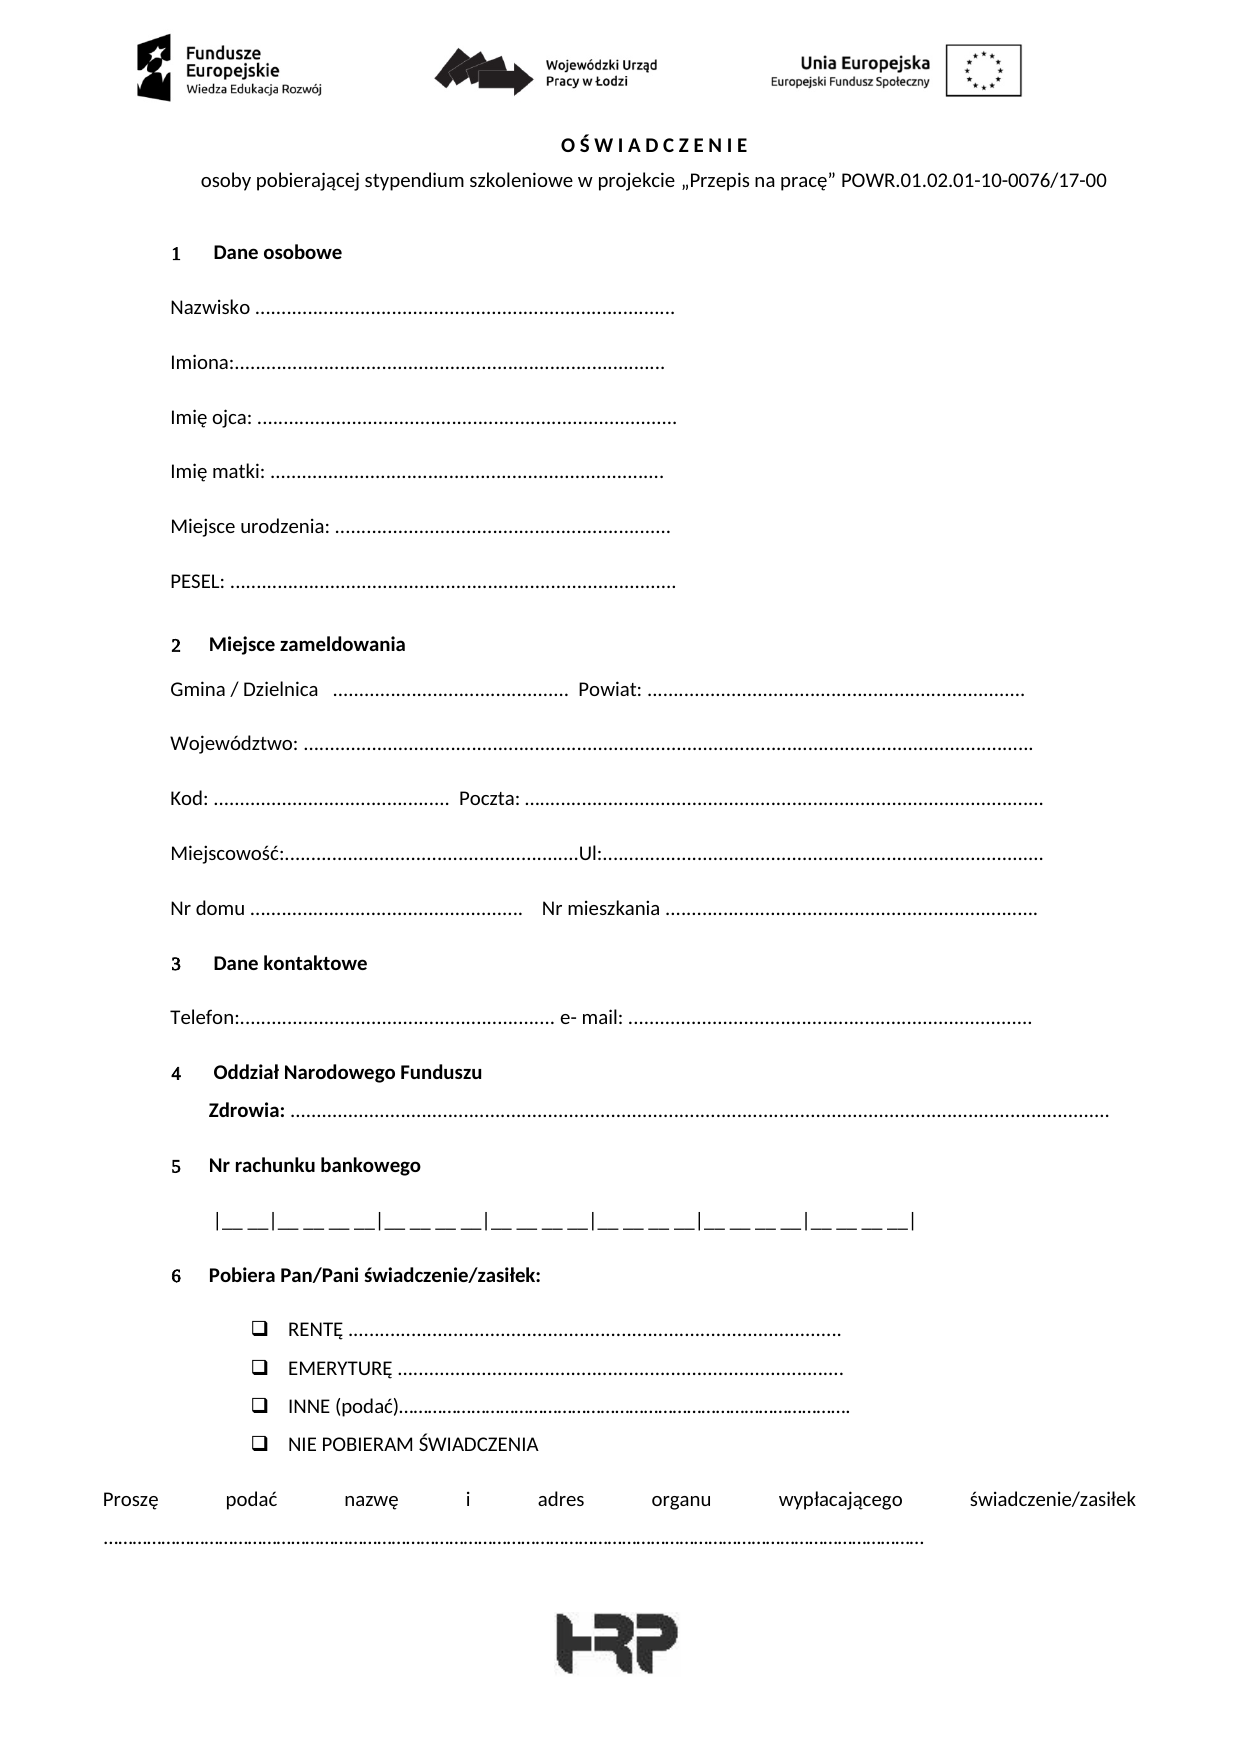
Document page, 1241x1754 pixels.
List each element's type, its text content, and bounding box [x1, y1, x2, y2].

list EMERYTURĘ ..................................................................................... [250, 1355, 1137, 1380]
list NIE POBIERAM ŚWIADCZENIA [250, 1431, 1137, 1456]
text Imię matki: ........................................................................... [170, 459, 1137, 484]
picture [102, 29, 1047, 108]
list Dane kontaktowe [171, 950, 1125, 975]
text Miejscowość:........................................................Ul:.................................................................................... [170, 840, 1137, 866]
text PESEL: ..................................................................................... [170, 568, 1137, 594]
text O Ś W I A D C Z E N I E [97, 133, 1137, 157]
list Nr rachunku bankowego [171, 1152, 1137, 1178]
list Oddział Narodowego Funduszu Zdrowia: ............................................................................................................................................................ [171, 1059, 1137, 1123]
list RENTĘ .............................................................................................. [250, 1317, 1137, 1342]
text |__ __|__ __ __ __|__ __ __ __|__ __ __ __|__ __ __ __|__ __ __ __|__ __ __ __| [208, 1207, 1137, 1232]
text Miejsce urodzenia: ................................................................ [170, 513, 1137, 539]
text Gmina / Dzielnica ............................................. Powiat: ........................................................................ [170, 676, 1137, 701]
text Województwo: ........................................................................................................................................... [170, 731, 1137, 756]
text Nazwisko ................................................................................ [170, 294, 1137, 320]
list Miejsce zameldowania [171, 631, 1137, 657]
list Pobiera Pan/Pani świadczenie/zasiłek: [171, 1262, 1137, 1287]
text osoby pobierającej stypendium szkoleniowe w projekcie „Przepis na pracę” POWR.01.02.01-10-0076/17-00 [170, 168, 1137, 192]
text Kod: ............................................. Poczta: …................................................................................................ [170, 785, 1137, 811]
text Telefon:............................................................ e- mail: ............................................................................. [170, 1004, 1137, 1030]
picture [554, 1612, 681, 1677]
list INNE (podać)…………………………………………………………………………………. [250, 1393, 1137, 1418]
text Proszę podać nazwę i adres organu wypłacającego świadczenie/zasiłek ……………………………………………………………………………………………………………………………………………………… [103, 1486, 1137, 1549]
text Imię ojca: ................................................................................ [170, 404, 1137, 429]
text Nr domu .................................................... Nr mieszkania ....................................................................... [170, 895, 1137, 920]
text Imiona:.................................................................................. [170, 349, 1137, 374]
list Dane osobowe [171, 239, 1137, 265]
